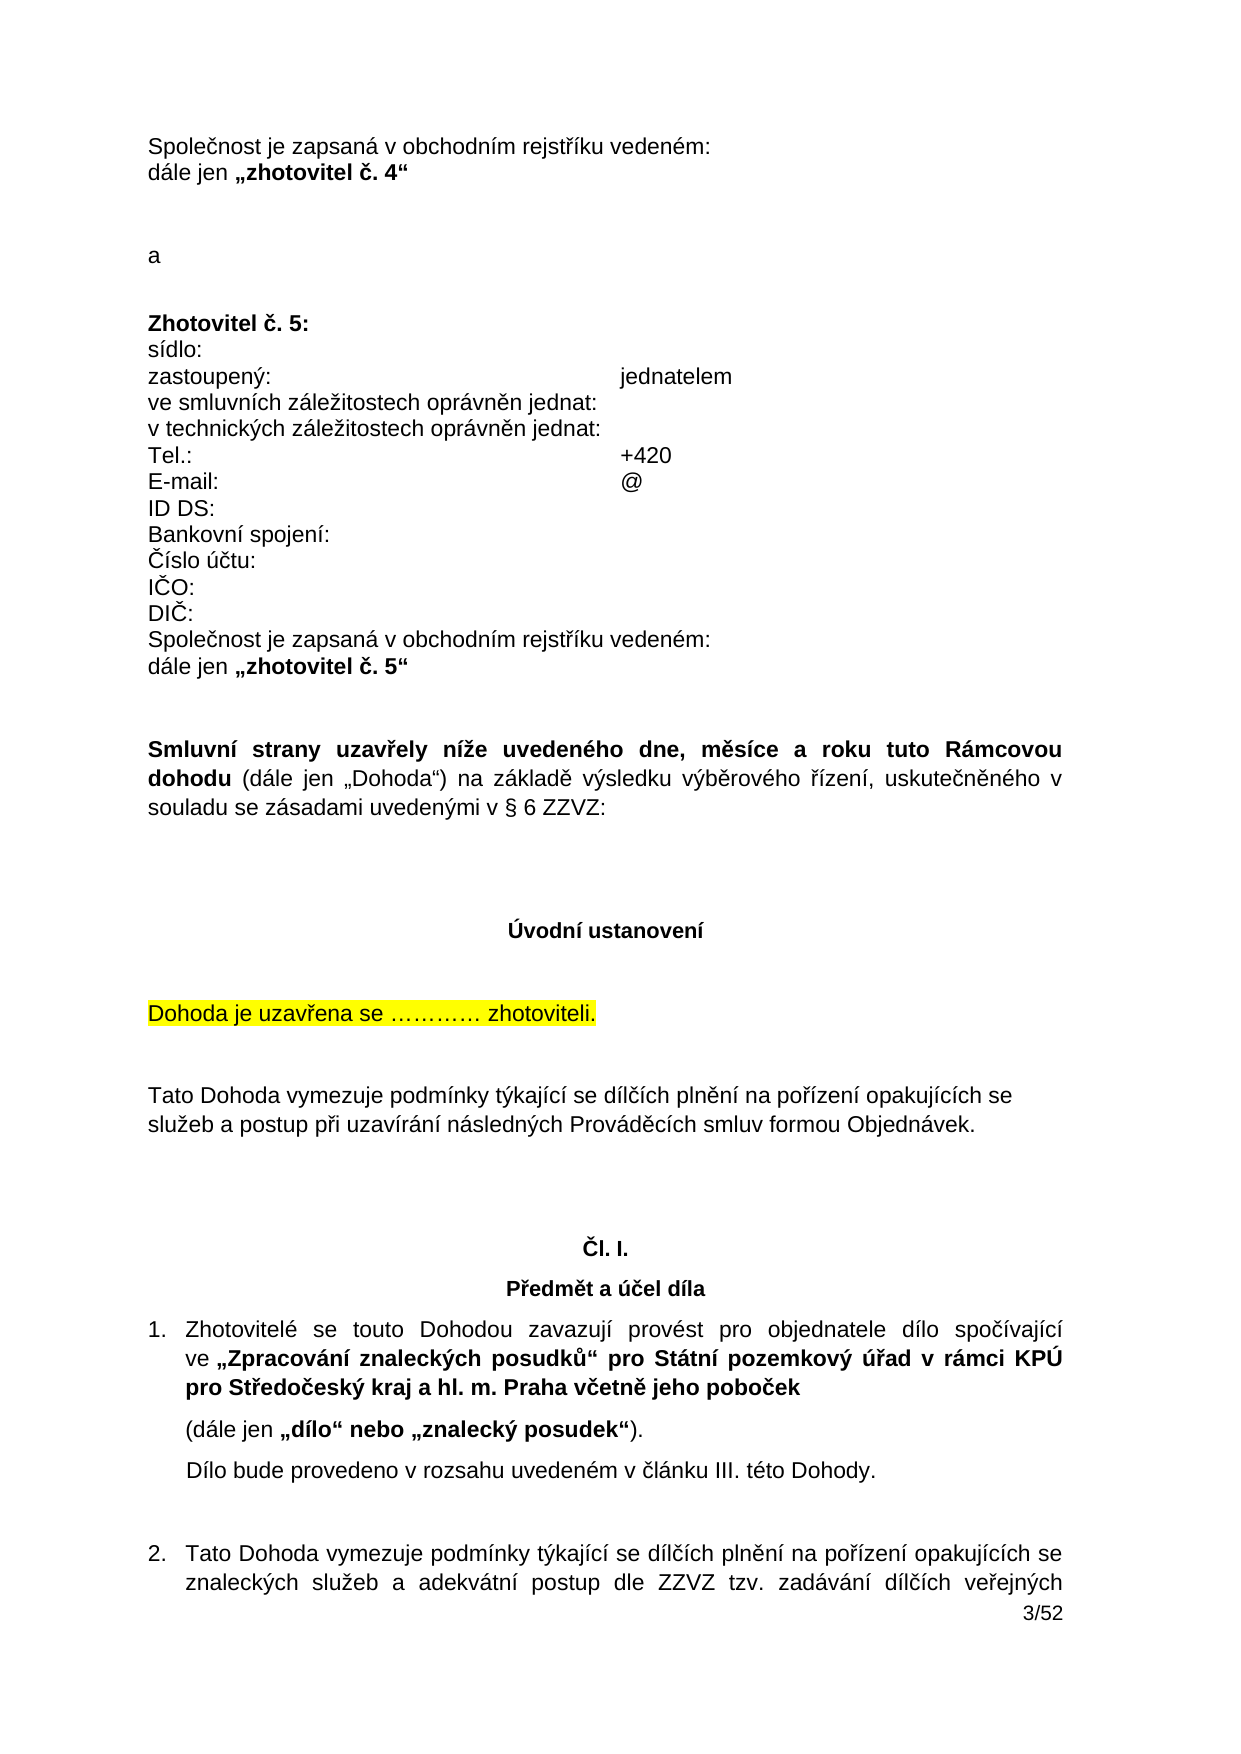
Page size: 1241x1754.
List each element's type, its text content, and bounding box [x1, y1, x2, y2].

text Číslo účtu: [148, 547, 1063, 573]
text Předmět a účel díla [148, 1276, 1063, 1301]
text Tato Dohoda vymezuje podmínky týkající se dílčích plnění na pořízení opakujících se služeb a postup při uzavírání následných Prováděcích smluv formou Objednávek. [148, 1082, 1063, 1138]
text sídlo: [148, 336, 1063, 363]
text zastoupený: jednatelem [148, 363, 1063, 389]
text dále jen „zhotovitel č. 5“ [148, 653, 1063, 679]
text Úvodní ustanovení [148, 918, 1063, 943]
text Bankovní spojení: [148, 521, 1063, 547]
text ID DS: [148, 494, 1063, 521]
list (dále jen „dílo“ nebo „znalecký posudek“). [185, 1416, 1063, 1442]
text a [148, 242, 1063, 268]
text Tel.: +420 [148, 442, 1063, 468]
text Smluvní strany uzavřely níže uvedeného dne, měsíce a roku tuto Rámcovou dohodu (dále jen „Dohoda“) na základě výsledku výběrového řízení, uskutečněného v souladu se zásadami uvedenými v § 6 ZZVZ: [148, 736, 1063, 820]
text DIČ: [148, 600, 1063, 626]
text Společnost je zapsaná v obchodním rejstříku vedeném: [148, 133, 1063, 159]
text Dílo bude provedeno v rozsahu uvedeném v článku III. této Dohody. [148, 1457, 1063, 1483]
text IČO: [148, 573, 1063, 600]
list Zhotovitelé se touto Dohodou zavazují provést pro objednatele dílo spočívající ve „Zpracování znaleckých posudků“ pro Státní pozemkový úřad v rámci KPÚ pro Středočeský kraj a hl. m. Praha včetně jeho poboček [148, 1316, 1063, 1400]
text Společnost je zapsaná v obchodním rejstříku vedeném: [148, 626, 1063, 653]
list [148, 1540, 1063, 1595]
text Dohoda je uzavřena se ………… zhotoviteli. [148, 999, 1063, 1026]
text Zhotovitel č. 5: [148, 310, 1063, 336]
text v technických záležitostech oprávněn jednat: [148, 415, 1063, 442]
text dále jen „zhotovitel č. 4“ [148, 159, 1063, 186]
text Čl. I. [148, 1236, 1063, 1261]
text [148, 389, 1063, 415]
text E-mail: @ [148, 468, 1063, 494]
